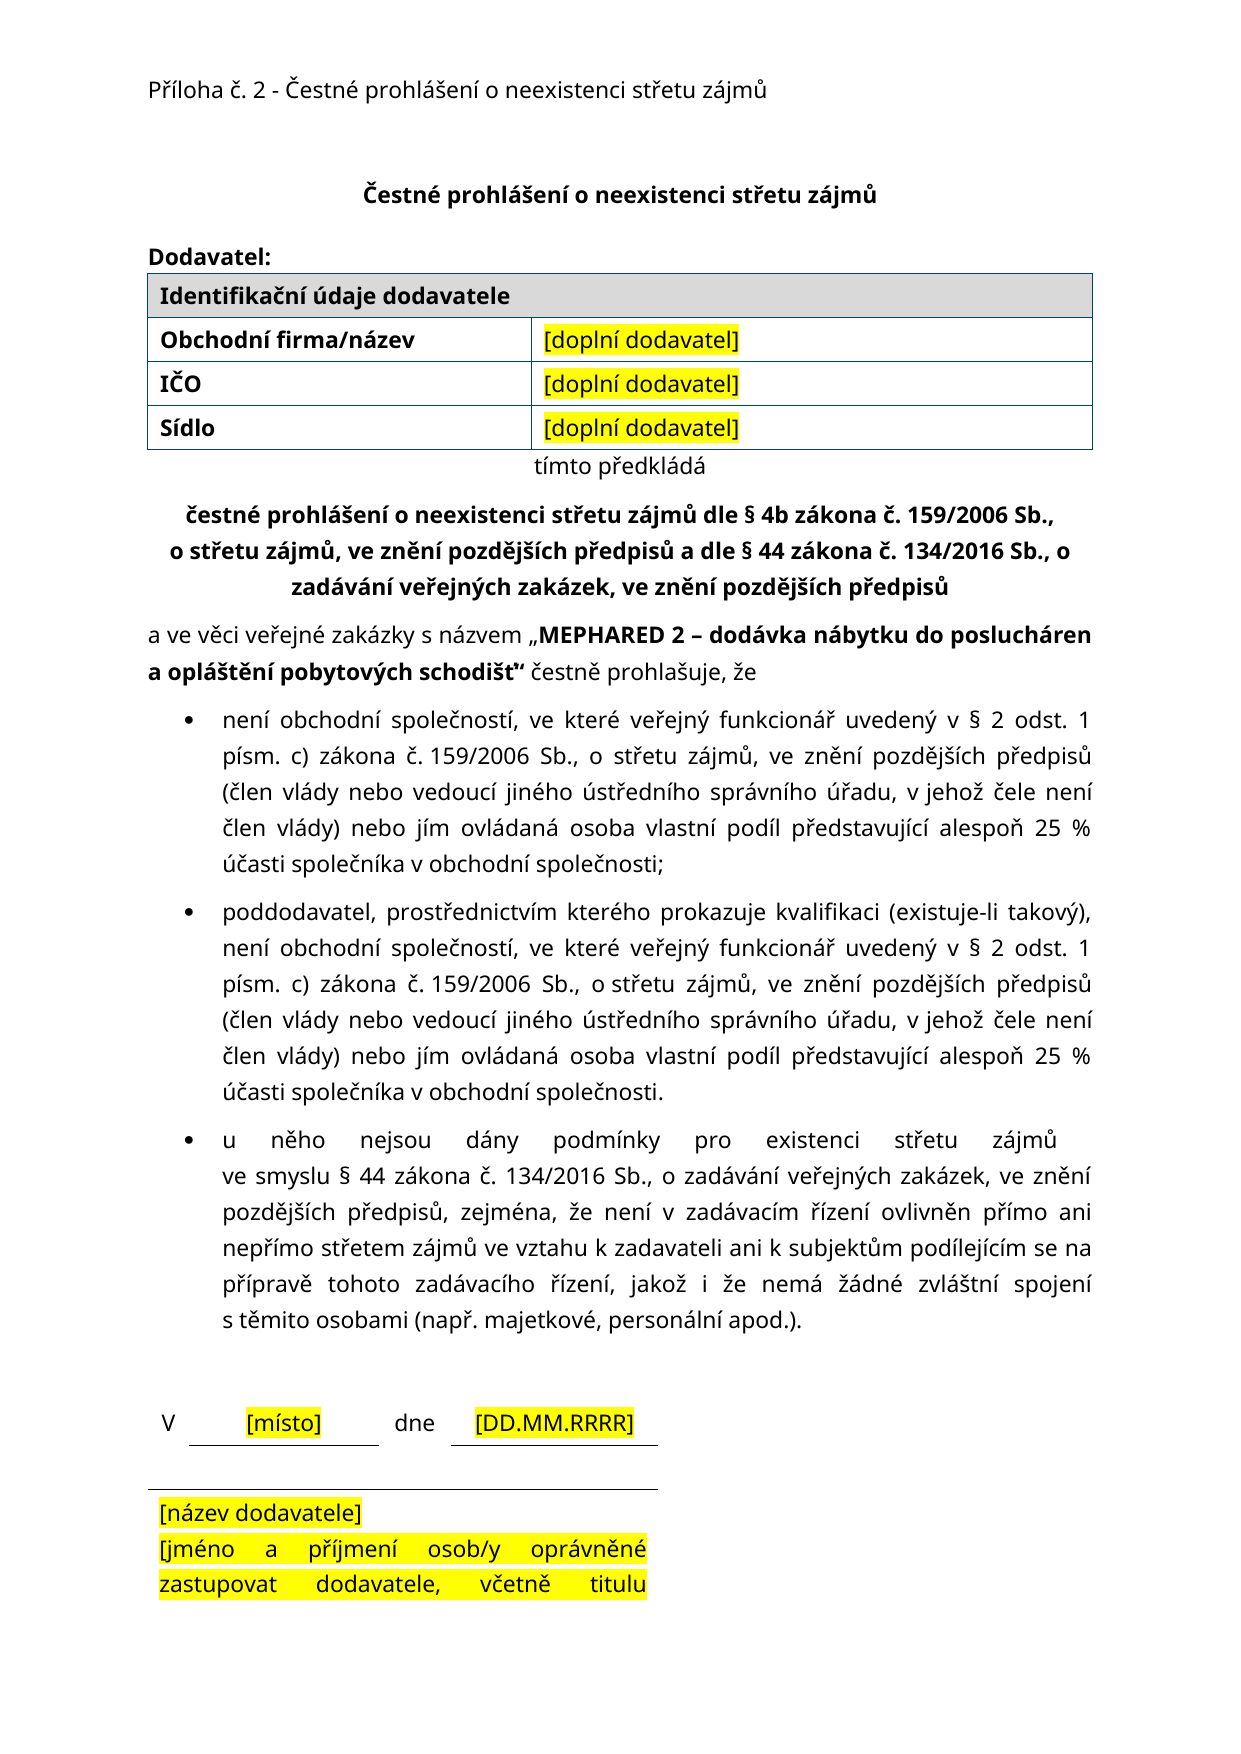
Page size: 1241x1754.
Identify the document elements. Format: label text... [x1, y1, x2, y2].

table_cell [doplní dodavatel] [532, 406, 1092, 449]
text a ve věci veřejné zakázky s názvem „MEPHARED 2 – dodávka nábytku do poslucháren a opláštění pobytových schodišť“ čestně prohlašuje, že [148, 619, 1093, 687]
table_header dne [379, 1401, 451, 1444]
table_cell [doplní dodavatel] [532, 318, 1092, 361]
table_header Identifikační údaje dodavatele [148, 274, 1092, 317]
table_cell IČO [148, 362, 531, 405]
list není obchodní společností, ve které veřejný funkcionář uvedený v § 2 odst. 1 písm. c) zákona č. 159/2006 Sb., o střetu zájmů, ve znění pozdějších předpisů (člen vlády nebo vedoucí jiného ústředního správního úřadu, v jehož čele není člen vlády) nebo jím ovládaná osoba vlastní podíl představující alespoň 25 % účasti společníka v obchodní společnosti; [185, 704, 1093, 879]
table_header [DD.MM.RRRR] [451, 1401, 658, 1444]
text tímto předkládá [148, 450, 1093, 482]
text čestné prohlášení o neexistenci střetu zájmů dle § 4b zákona č. 159/2006 Sb., o střetu zájmů, ve znění pozdějších předpisů a dle § 44 zákona č. 134/2016 Sb., o zadávání veřejných zakázek, ve znění pozdějších předpisů [148, 499, 1093, 602]
table_cell [doplní dodavatel] [532, 362, 1092, 405]
list poddodavatel, prostřednictvím kterého prokazuje kvalifikaci (existuje-li takový), není obchodní společností, ve které veřejný funkcionář uvedený v § 2 odst. 1 písm. c) zákona č. 159/2006 Sb., o střetu zájmů, ve znění pozdějších předpisů (člen vlády nebo vedoucí jiného ústředního správního úřadu, v jehož čele není člen vlády) nebo jím ovládaná osoba vlastní podíl představující alespoň 25 % účasti společníka v obchodní společnosti. [185, 896, 1093, 1107]
list u něho nejsou dány podmínky pro existenci střetu zájmů ve smyslu § 44 zákona č. 134/2016 Sb., o zadávání veřejných zakázek, ve znění pozdějších předpisů, zejména, že není v zadávacím řízení ovlivněn přímo ani nepřímo střetem zájmů ve vztahu k zadavateli ani k subjektům podílejícím se na přípravě tohoto zadávacího řízení, jakož i že nemá žádné zvláštní spojení s těmito osobami (např. majetkové, personální apod.). [185, 1124, 1093, 1335]
table_header V [148, 1401, 189, 1444]
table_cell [148, 1490, 658, 1600]
table_header [místo] [189, 1401, 378, 1444]
table_cell [148, 1445, 658, 1489]
table_cell Sídlo [148, 406, 531, 449]
table_cell Obchodní firma/název [148, 318, 531, 361]
